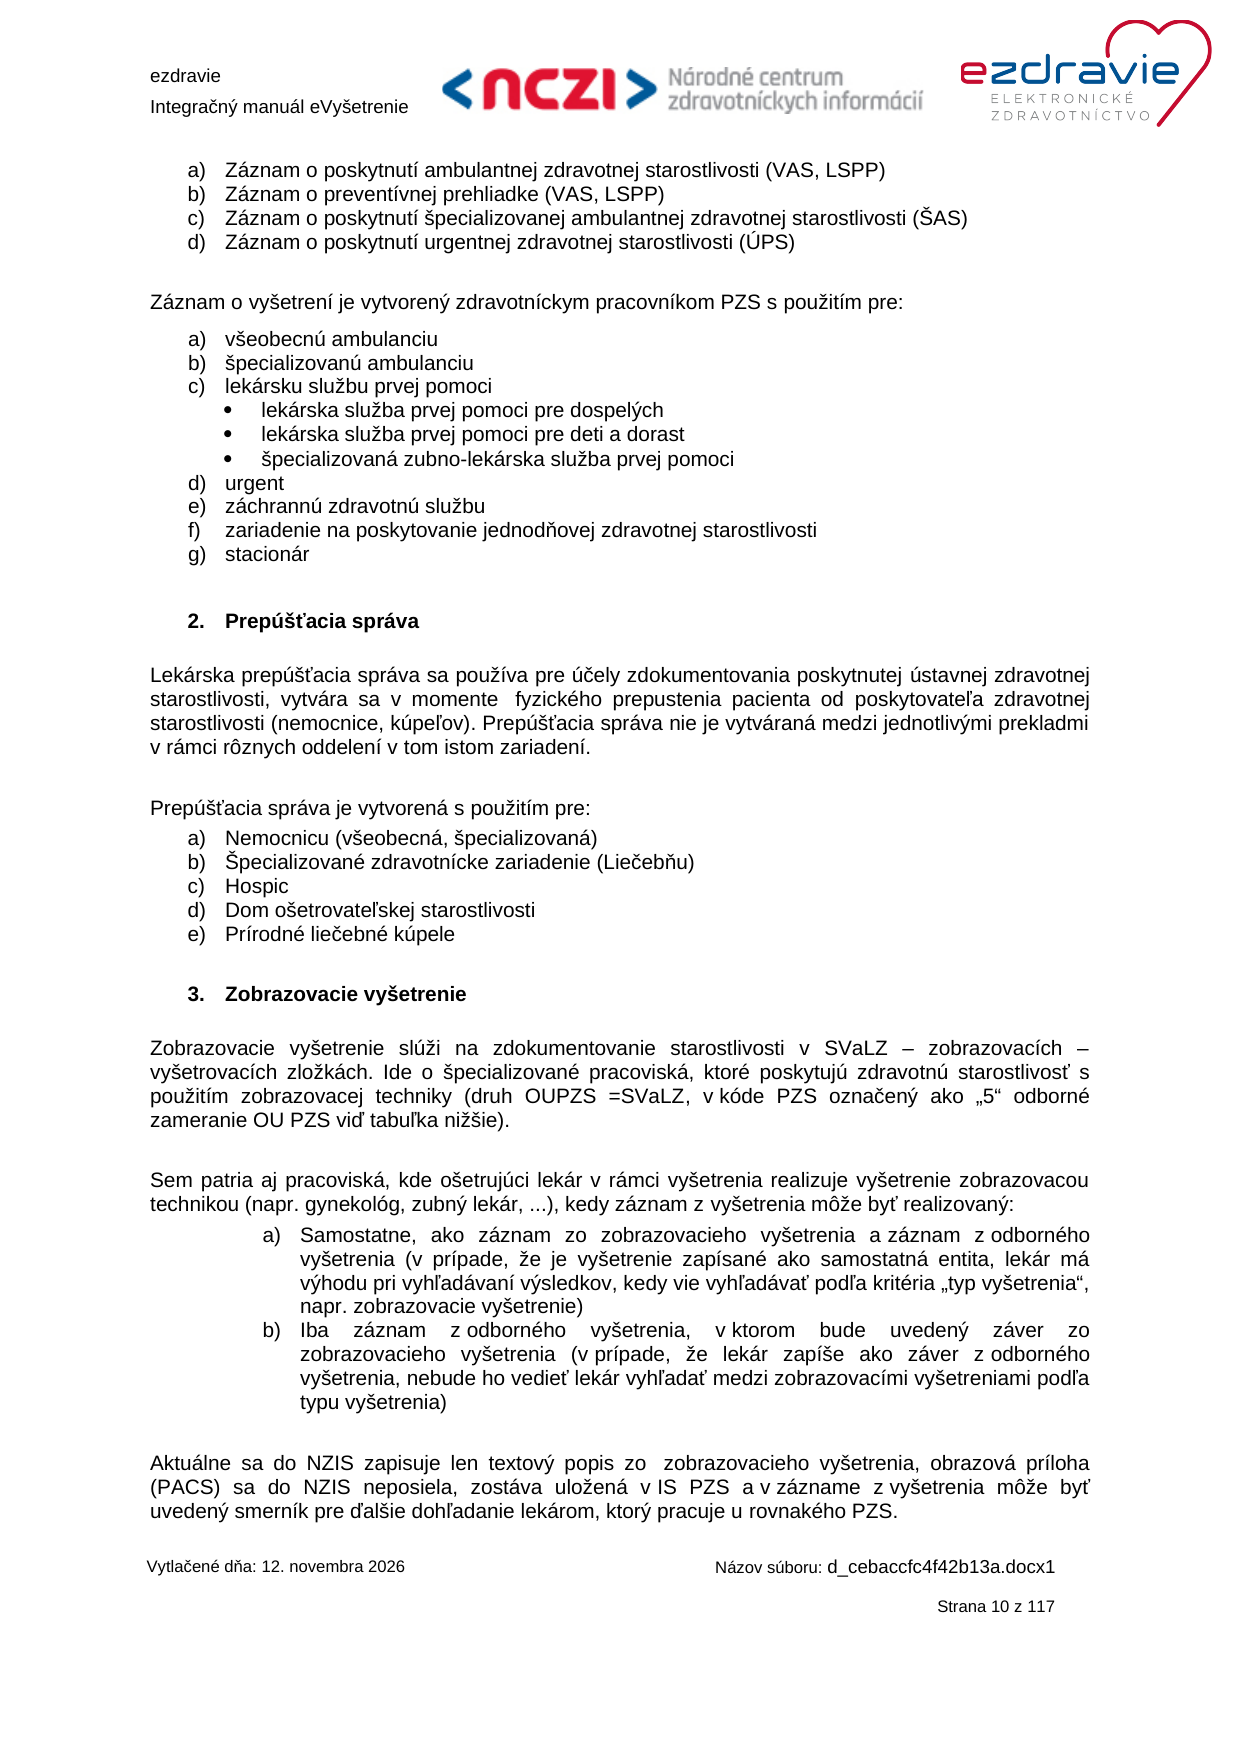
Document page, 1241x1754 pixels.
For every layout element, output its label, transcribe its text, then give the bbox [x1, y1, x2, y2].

text Sem patria aj pracoviská, kde ošetrujúci lekár v rámci vyšetrenia realizuje vyšetrenie zobrazovacou technikou (napr. gynekológ, zubný lekár, ...), kedy záznam z vyšetrenia môže byť realizovaný: [150, 1168, 1090, 1216]
list špecializovaná zubno-lekárska služba prvej pomoci [224, 446, 1090, 470]
list Prepúšťacia správa [187, 609, 1090, 633]
list Hospic [187, 873, 1090, 897]
list všeobecnú ambulanciu [188, 326, 1090, 350]
list záchrannú zdravotnú službu [188, 494, 1090, 518]
list špecializovanú ambulanciu [188, 350, 1090, 374]
list lekárska služba prvej pomoci pre dospelých [224, 398, 1090, 422]
list urgent [188, 470, 1090, 494]
list lekársku službu prvej pomoci [188, 374, 1090, 398]
list Prírodné liečebné kúpele [187, 921, 1090, 945]
text Lekárska prepúšťacia správa sa používa pre účely zdokumentovania poskytnutej ústavnej zdravotnej starostlivosti, vytvára sa v momente fyzického prepustenia pacienta od poskytovateľa zdravotnej starostlivosti (nemocnice, kúpeľov). Prepúšťacia správa nie je vytváraná medzi jednotlivými prekladmi v rámci rôznych oddelení v tom istom zariadení. [150, 663, 1090, 759]
list Záznam o poskytnutí ambulantnej zdravotnej starostlivosti (VAS, LSPP) [187, 158, 1090, 182]
picture [442, 67, 924, 114]
list Samostatne, ako záznam zo zobrazovacieho vyšetrenia a záznam z odborného vyšetrenia (v prípade, že je vyšetrenie zapísané ako samostatná entita, lekár má výhodu pri vyhľadávaní výsledkov, kedy vie vyhľadávať podľa kritéria „typ vyšetrenia“, napr. zobrazovacie vyšetrenie) [262, 1222, 1090, 1318]
list Nemocnicu (všeobecná, špecializovaná) [187, 826, 1090, 849]
text Zobrazovacie vyšetrenie slúži na zdokumentovanie starostlivosti v SVaLZ – zobrazovacích – vyšetrovacích zložkách. Ide o špecializované pracoviská, ktoré poskytujú zdravotnú starostlivosť s použitím zobrazovacej techniky (druh OUPZS =SVaLZ, v kóde PZS označený ako „5“ odborné zameranie OU PZS viď tabuľka nižšie). [150, 1036, 1090, 1132]
list Dom ošetrovateľskej starostlivosti [187, 897, 1090, 921]
picture [961, 20, 1212, 127]
list Záznam o poskytnutí špecializovanej ambulantnej zdravotnej starostlivosti (ŠAS) [187, 206, 1090, 229]
list lekárska služba prvej pomoci pre deti a dorast [224, 422, 1090, 446]
list Špecializované zdravotnícke zariadenie (Liečebňu) [187, 849, 1090, 873]
list Iba záznam z odborného vyšetrenia, v ktorom bude uvedený záver zo zobrazovacieho vyšetrenia (v prípade, že lekár zapíše ako záver z odborného vyšetrenia, nebude ho vedieť lekár vyhľadať medzi zobrazovacími vyšetreniami podľa typu vyšetrenia) [262, 1318, 1090, 1414]
list zariadenie na poskytovanie jednodňovej zdravotnej starostlivosti [188, 518, 1090, 542]
list stacionár [188, 542, 1090, 566]
list Zobrazovacie vyšetrenie [187, 982, 1090, 1006]
text Prepúšťacia správa je vytvorená s použitím pre: [150, 795, 1090, 819]
text Záznam o vyšetrení je vytvorený zdravotníckym pracovníkom PZS s použitím pre: [150, 290, 1090, 314]
list Záznam o poskytnutí urgentnej zdravotnej starostlivosti (ÚPS) [187, 229, 1090, 253]
list Záznam o preventívnej prehliadke (VAS, LSPP) [187, 182, 1090, 206]
text Aktuálne sa do NZIS zapisuje len textový popis zo zobrazovacieho vyšetrenia, obrazová príloha (PACS) sa do NZIS neposiela, zostáva uložená v IS PZS a v zázname z vyšetrenia môže byť uvedený smerník pre ďalšie dohľadanie lekárom, ktorý pracuje u rovnakého PZS. [150, 1451, 1090, 1522]
